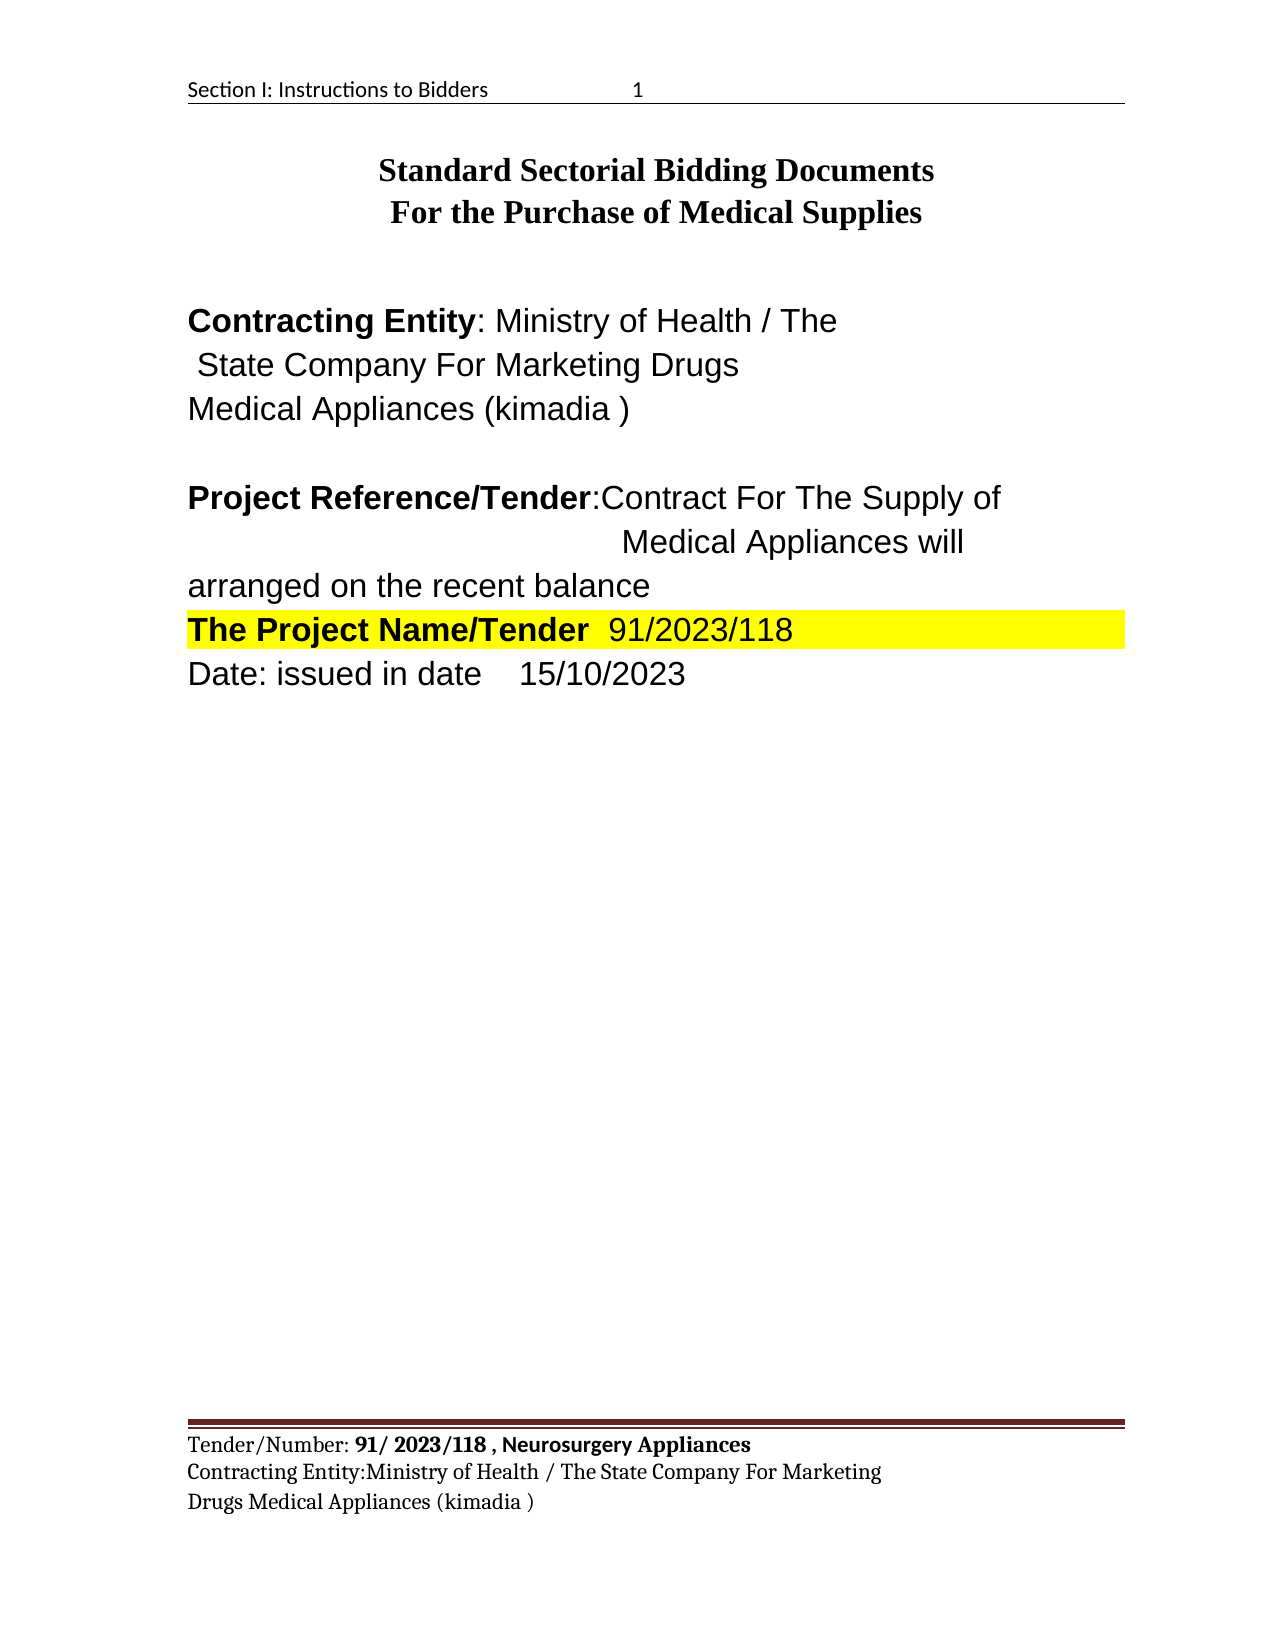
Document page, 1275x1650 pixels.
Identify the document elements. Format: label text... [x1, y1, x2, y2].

text Medical Appliances (kimadia ) [187, 389, 1125, 428]
text Contracting Entity: Ministry of Health / The [187, 301, 1125, 339]
text Medical Appliances will [187, 522, 1125, 560]
text The Project Name/Tender 91/2023/118 [187, 610, 1125, 649]
text arranged on the recent balance [187, 566, 1125, 604]
text For the Purchase of Medical Supplies [187, 192, 1125, 230]
text Standard Sectorial Bidding Documents [187, 150, 1125, 188]
text Project Reference/Tender:Contract For The Supply of [187, 478, 1125, 516]
text Date: issued in date 15/10/2023 [187, 654, 1125, 693]
text State Company For Marketing Drugs [187, 345, 1125, 384]
